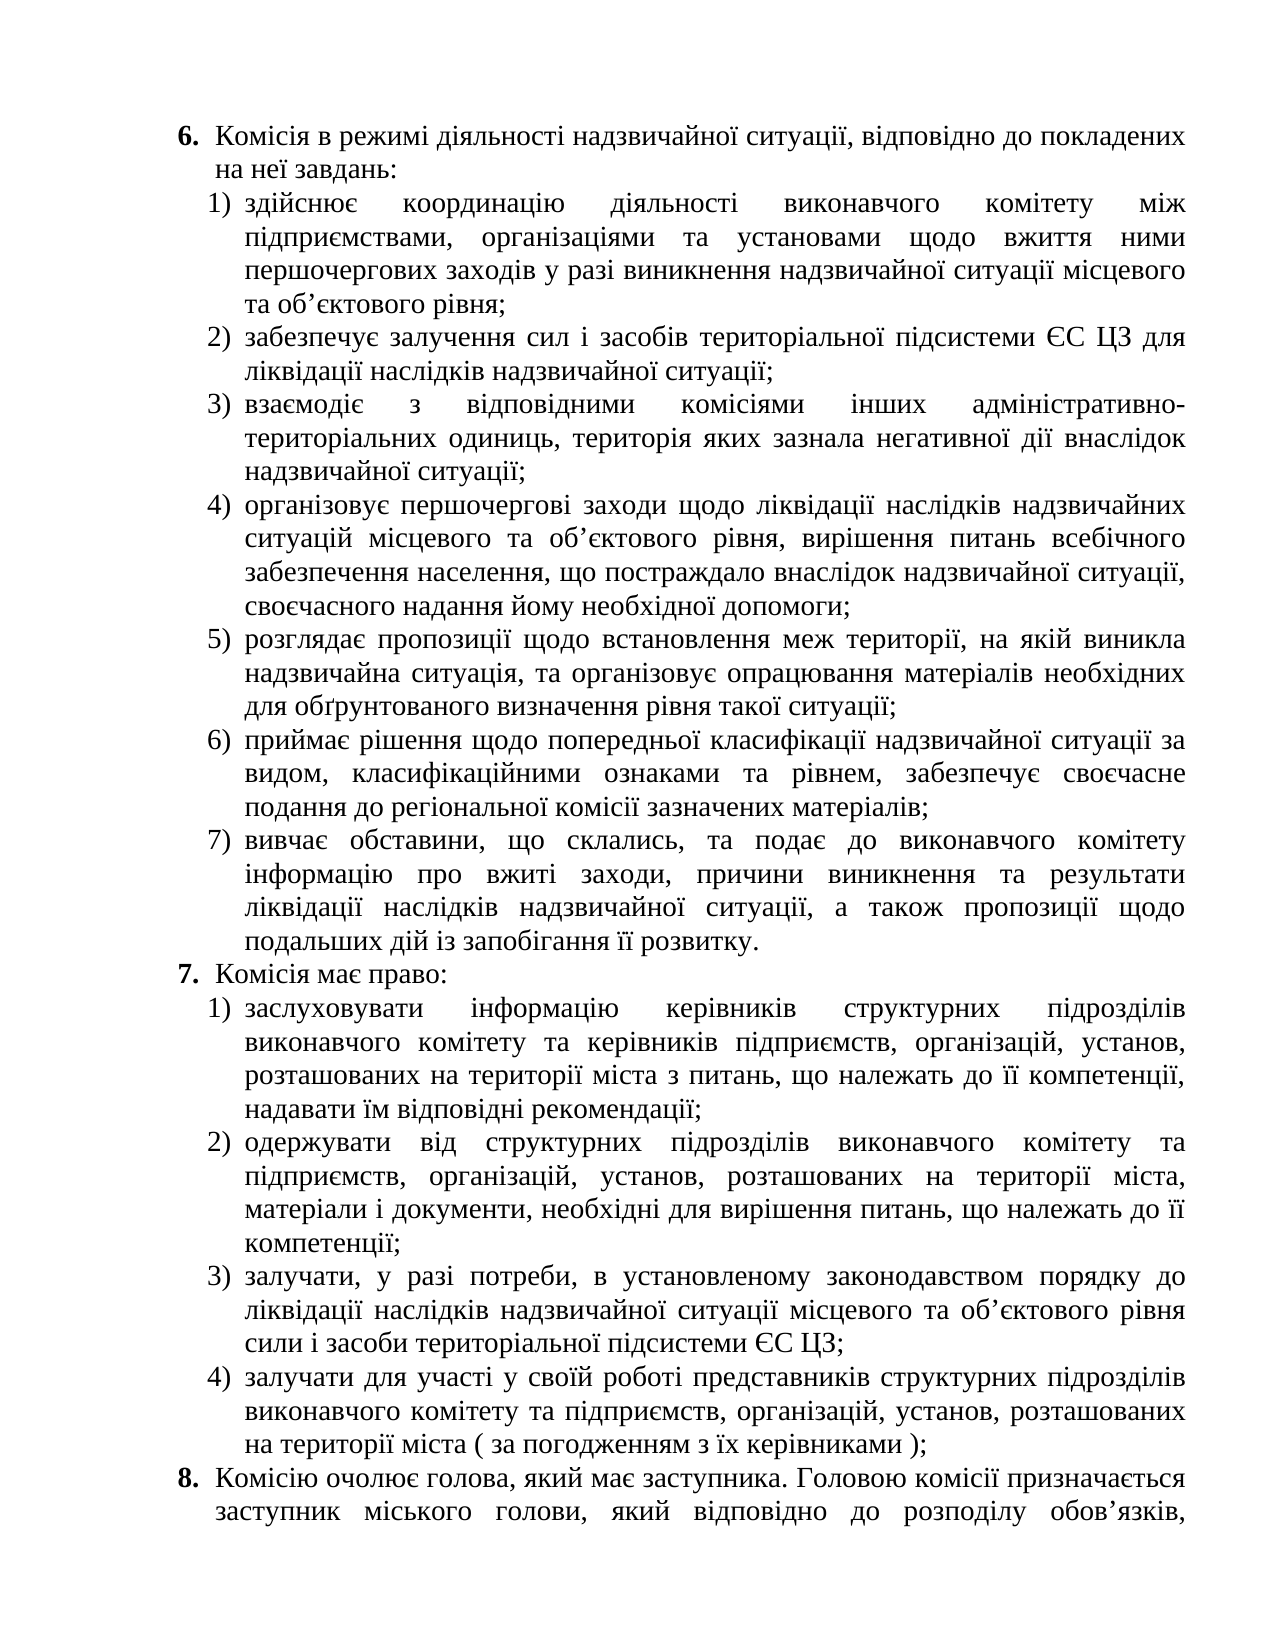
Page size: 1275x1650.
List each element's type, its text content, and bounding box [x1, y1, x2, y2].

list взаємодіє з відповідними комісіями інших адміністративно-територіальних одиниць, територія яких зазнала негативної дії внаслідок надзвичайної ситуації; [207, 386, 1186, 487]
list залучати для участі у своїй роботі представників структурних підрозділів виконавчого комітету та підприємств, організацій, установ, розташованих на території міста ( за погодженням з їх керівниками ); [207, 1359, 1186, 1460]
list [177, 1460, 1186, 1527]
list здійснює координацію діяльності виконавчого комітету між підприємствами, організаціями та установами щодо вжиття ними першочергових заходів у разі виникнення надзвичайної ситуації місцевого та об’єктового рівня; [207, 185, 1186, 319]
list приймає рішення щодо попередньої класифікації надзвичайної ситуації за видом, класифікаційними ознаками та рівнем, забезпечує своєчасне подання до регіональної комісії зазначених матеріалів; [207, 722, 1186, 822]
list розглядає пропозиції щодо встановлення меж території, на якій виникла надзвичайна ситуація, та організовує опрацювання матеріалів необхідних для обґрунтованого визначення рівня такої ситуації; [207, 621, 1186, 722]
list залучати, у разі потреби, в установленому законодавством порядку до ліквідації наслідків надзвичайної ситуації місцевого та об’єктового рівня сили і засоби територіальної підсистеми ЄС ЦЗ; [207, 1258, 1186, 1359]
list заслуховувати інформацію керівників структурних підрозділів виконавчого комітету та керівників підприємств, організацій, установ, розташованих на території міста з питань, що належать до її компетенції, надавати їм відповідні рекомендації; [207, 990, 1186, 1124]
list Комісія в режимі діяльності надзвичайної ситуації, відповідно до покладених на неї завдань: [177, 118, 1186, 185]
list одержувати від структурних підрозділів виконавчого комітету та підприємств, організацій, установ, розташованих на території міста, матеріали і документи, необхідні для вирішення питань, що належать до її компетенції; [207, 1124, 1186, 1258]
list організовує першочергові заходи щодо ліквідації наслідків надзвичайних ситуацій місцевого та об’єктового рівня, вирішення питань всебічного забезпечення населення, що постраждало внаслідок надзвичайної ситуації, своєчасного надання йому необхідної допомоги; [207, 487, 1186, 621]
list вивчає обставини, що склались, та подає до виконавчого комітету інформацію про вжиті заходи, причини виникнення та результати ліквідації наслідків надзвичайної ситуації, а також пропозиції щодо подальших дій із запобігання її розвитку. [207, 822, 1186, 957]
list Комісія має право: [177, 957, 1186, 990]
list забезпечує залучення сил і засобів територіальної підсистеми ЄС ЦЗ для ліквідації наслідків надзвичайної ситуації; [207, 319, 1186, 386]
